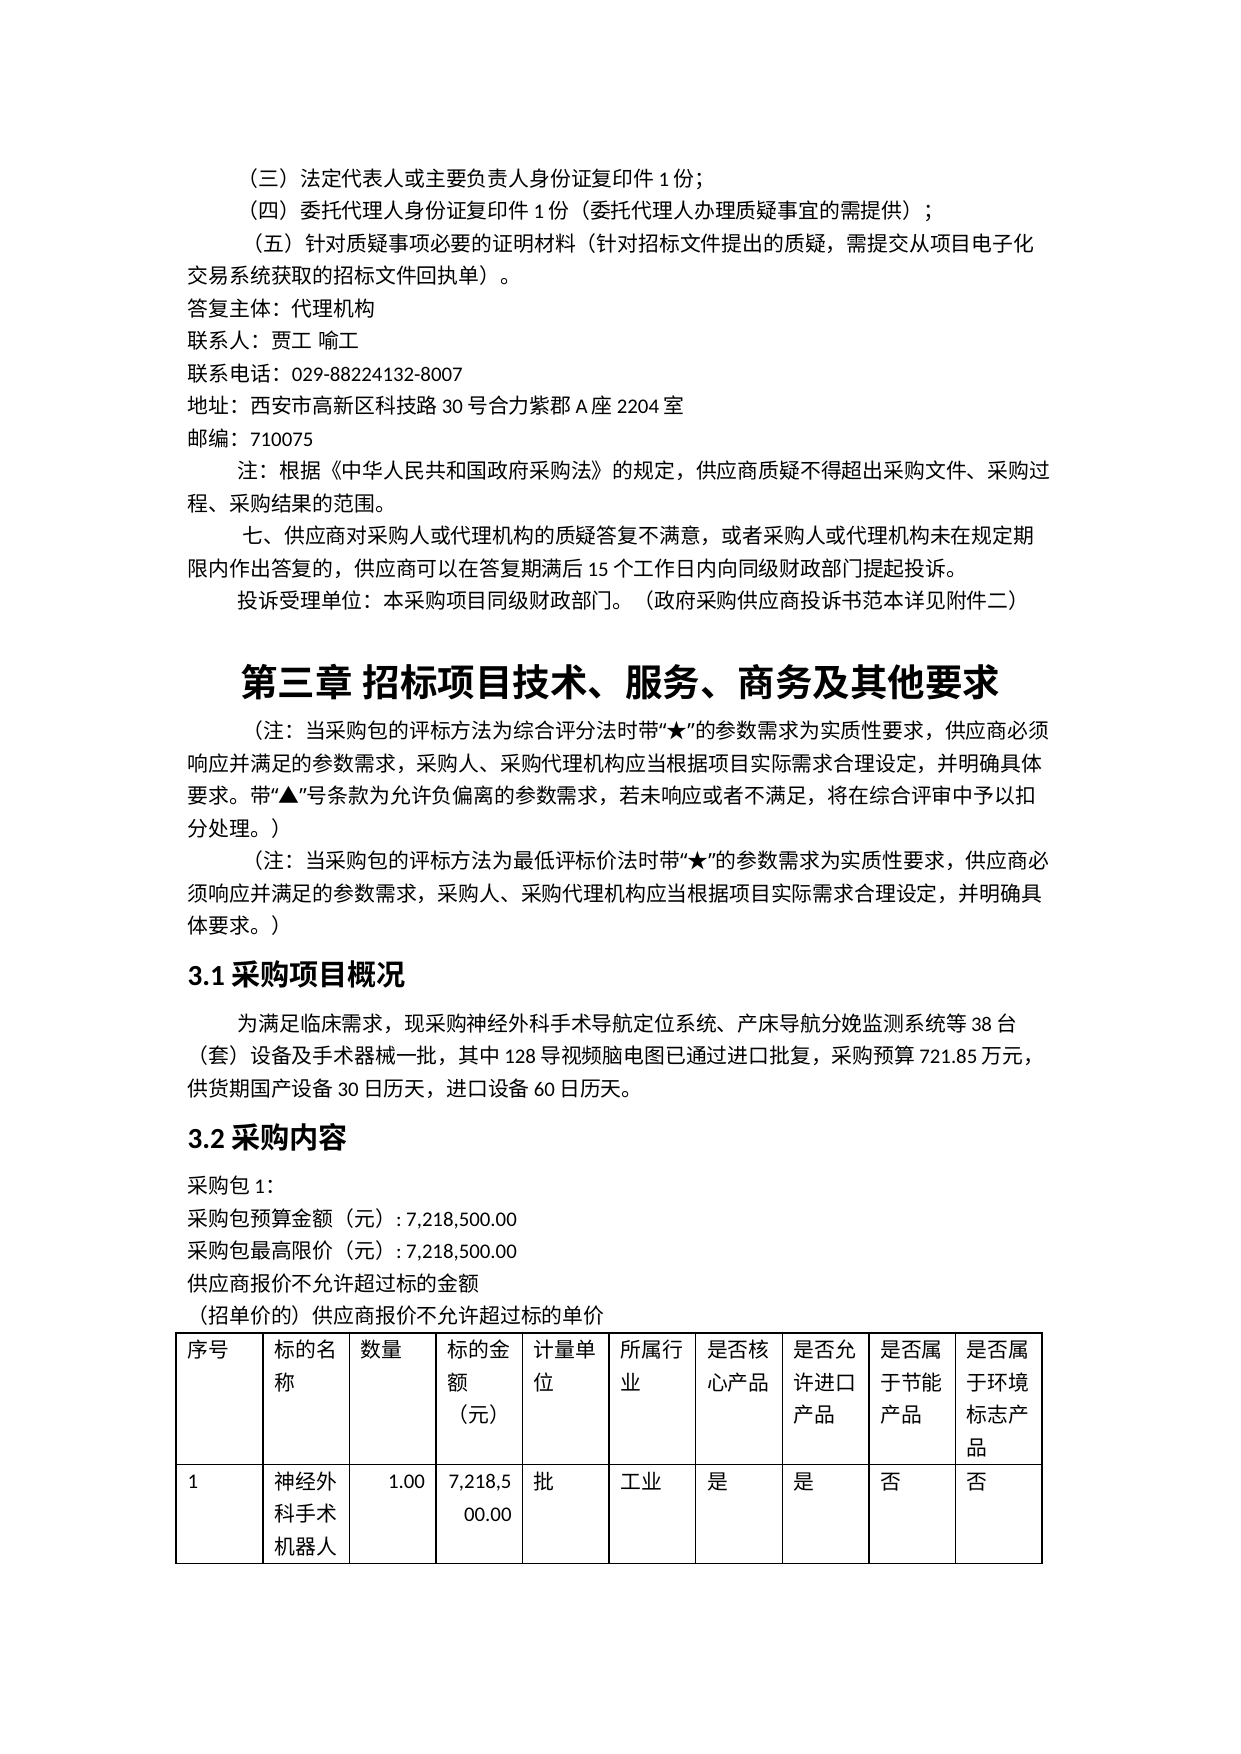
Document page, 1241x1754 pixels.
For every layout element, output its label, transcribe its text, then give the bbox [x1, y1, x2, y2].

text 投诉受理单位：本采购项目同级财政部门。（政府采购供应商投诉书范本详见附件二） [187, 584, 1053, 617]
table_cell 1 [177, 1465, 262, 1563]
text 地址：西安市高新区科技路30号合力紫郡A座2204室 [187, 389, 1053, 422]
text 答复主体：代理机构 [187, 292, 1053, 324]
text 供应商报价不允许超过标的金额 [187, 1267, 1053, 1299]
table_header 是否允许进口产品 [783, 1334, 868, 1463]
text 邮编：710075 [187, 422, 1053, 454]
table_cell 是 [783, 1465, 868, 1563]
table_cell 1.00 [350, 1465, 435, 1563]
table_header 数量 [350, 1334, 435, 1463]
text 为满足临床需求，现采购神经外科手术导航定位系统、产床导航分娩监测系统等38台（套）设备及手术器械一批，其中128导视频脑电图已通过进口批复，采购预算721.85万元，供货期国产设备30日历天，进口设备60日历天。 [187, 1007, 1053, 1104]
text 注：根据《中华人民共和国政府采购法》的规定，供应商质疑不得超出采购文件、采购过程、采购结果的范围。 [187, 454, 1053, 519]
text （五）针对质疑事项必要的证明材料（针对招标文件提出的质疑，需提交从项目电子化交易系统获取的招标文件回执单）。 [187, 227, 1053, 292]
text 联系人：贾工 喻工 [187, 324, 1053, 357]
text （四）委托代理人身份证复印件1份（委托代理人办理质疑事宜的需提供）； [187, 194, 1053, 227]
text 3.2采购内容 [187, 1104, 1053, 1169]
table_header 标的名称 [264, 1334, 349, 1463]
table_header 所属行业 [610, 1334, 695, 1463]
table_cell 神经外科手术机器人等设备一批 [264, 1465, 349, 1563]
table_cell 工业 [610, 1465, 695, 1563]
text （注：当采购包的评标方法为最低评标价法时带“★”的参数需求为实质性要求，供应商必须响应并满足的参数需求，采购人、采购代理机构应当根据项目实际需求合理设定，并明确具体要求。） [187, 844, 1053, 942]
table_cell 7,218,500.00 [437, 1465, 522, 1563]
table_header 计量单位 [523, 1334, 608, 1463]
table_cell 否 [956, 1465, 1041, 1563]
table_header 是否核心产品 [696, 1334, 782, 1463]
table_header 是否属于环境标志产品 [956, 1334, 1041, 1463]
table_cell 否 [870, 1465, 955, 1563]
text 第三章 招标项目技术、服务、商务及其他要求 [187, 649, 1053, 714]
table_header 是否属于节能产品 [870, 1334, 955, 1463]
table_cell 是 [696, 1465, 782, 1563]
table_cell 批 [523, 1465, 608, 1563]
table_header 序号 [177, 1334, 262, 1463]
text 采购包1： [187, 1169, 1053, 1202]
text （招单价的）供应商报价不允许超过标的单价 [187, 1299, 1053, 1332]
text 联系电话：029-88224132-8007 [187, 357, 1053, 389]
text 3.1采购项目概况 [187, 942, 1053, 1007]
table_header 标的金额 （元） [437, 1334, 522, 1463]
text （注：当采购包的评标方法为综合评分法时带“★”的参数需求为实质性要求，供应商必须响应并满足的参数需求，采购人、采购代理机构应当根据项目实际需求合理设定，并明确具体要求。带“▲”号条款为允许负偏离的参数需求，若未响应或者不满足，将在综合评审中予以扣分处理。） [187, 714, 1053, 844]
text （三）法定代表人或主要负责人身份证复印件1份； [187, 162, 1053, 194]
text 采购包最高限价（元）: 7,218,500.00 [187, 1234, 1053, 1267]
text 七、供应商对采购人或代理机构的质疑答复不满意，或者采购人或代理机构未在规定期限内作出答复的，供应商可以在答复期满后15个工作日内向同级财政部门提起投诉。 [187, 519, 1053, 584]
text 采购包预算金额（元）: 7,218,500.00 [187, 1202, 1053, 1234]
